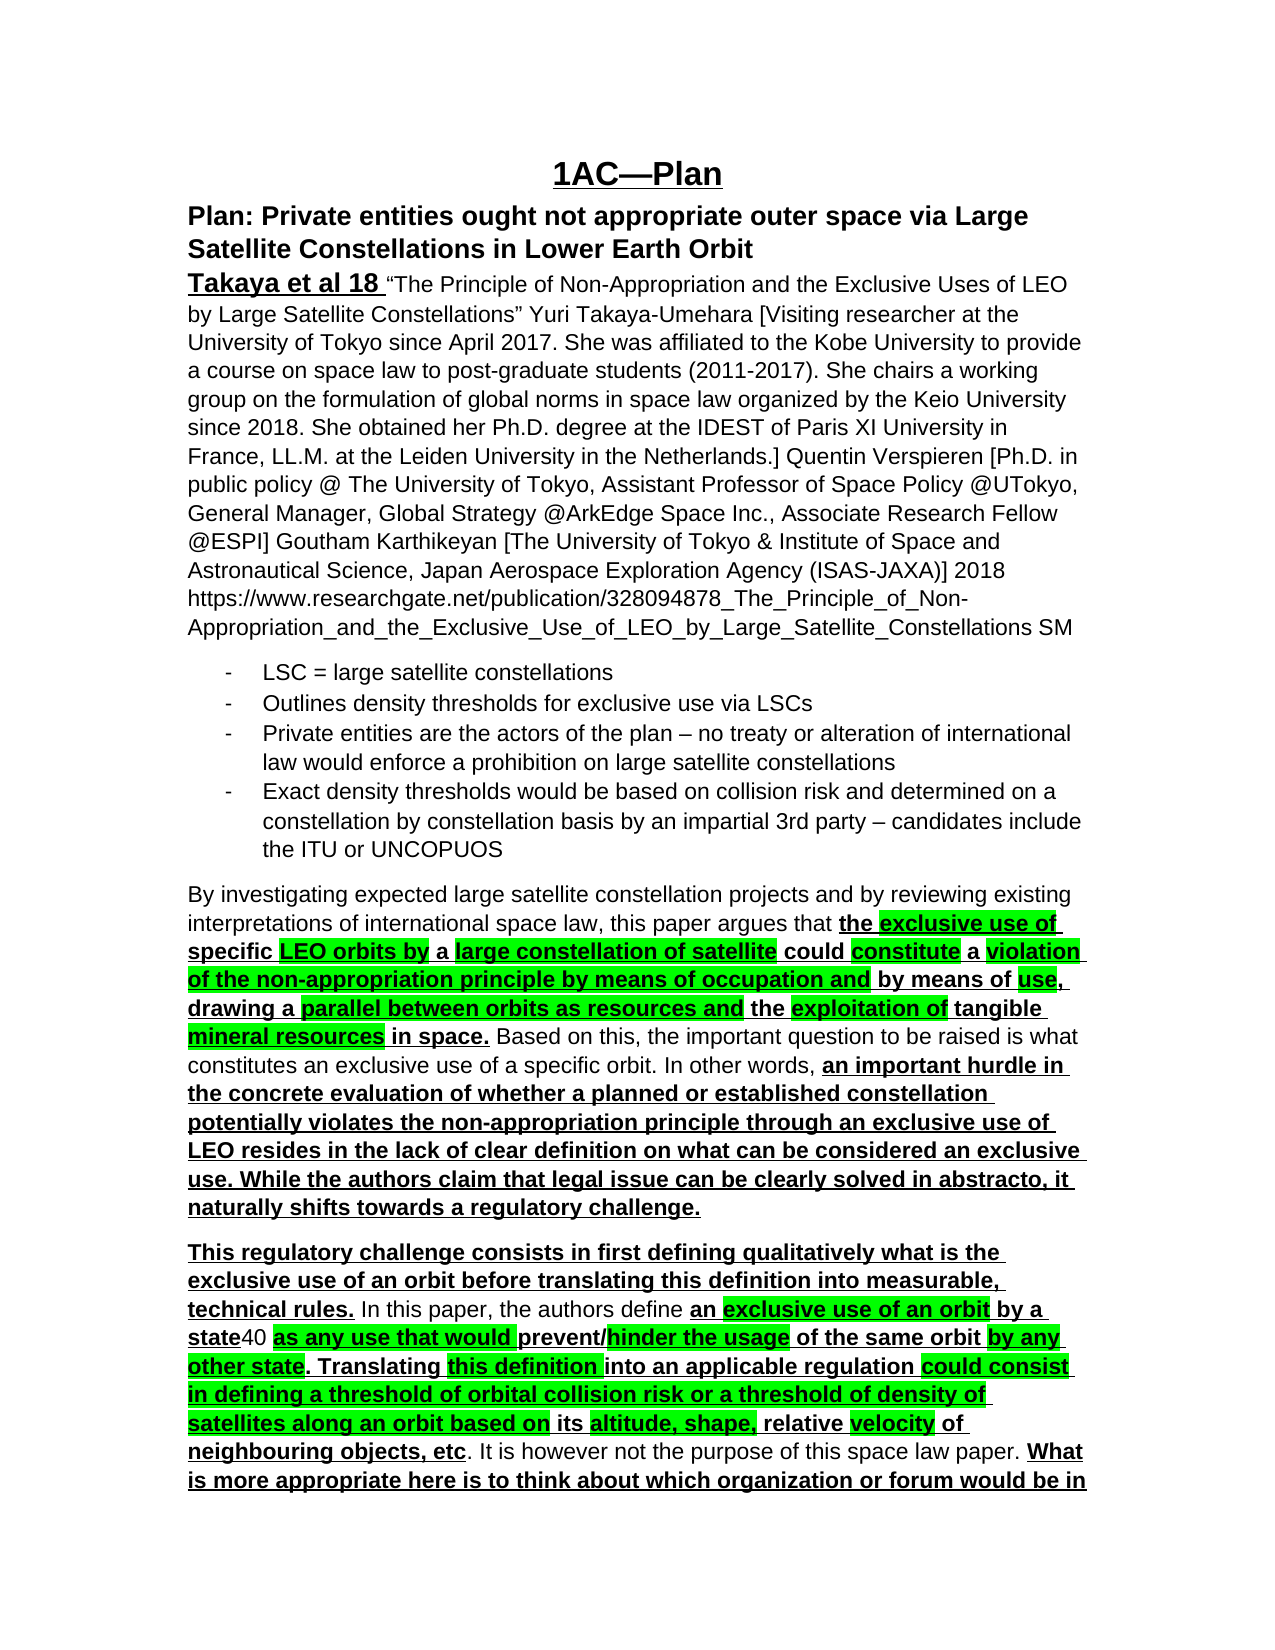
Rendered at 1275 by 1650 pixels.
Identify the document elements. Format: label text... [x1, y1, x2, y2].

list Exact density thresholds would be based on collision risk and determined on a constellation by constellation basis by an impartial 3rd party – candidates include the ITU or UNCOPUOS [225, 777, 1087, 862]
list Outlines density thresholds for exclusive use via LSCs [225, 689, 1087, 717]
text By investigating expected large satellite constellation projects and by reviewing existing interpretations of international space law, this paper argues that the exclusive use of specific LEO orbits by a large constellation of satellite could constitute a violation of the non-appropriation principle by means of occupation and by means of use, drawing a parallel between orbits as resources and the exploitation of tangible mineral resources in space. Based on this, the important question to be raised is what constitutes an exclusive use of a specific orbit. In other words, an important hurdle in the concrete evaluation of whether a planned or established constellation potentially violates the non-appropriation principle through an exclusive use of LEO resides in the lack of clear definition on what can be considered an exclusive use. While the authors claim that legal issue can be clearly solved in abstracto, it naturally shifts towards a regulatory challenge. [187, 962, 1087, 1160]
list Private entities are the actors of the plan – no treaty or alteration of international law would enforce a prohibition on large satellite constellations [225, 719, 1087, 775]
list LSC = large satellite constellations [225, 658, 1087, 687]
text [187, 1239, 1087, 1489]
text By investigating expected large satellite constellation projects and by reviewing existing interpretations of international space law, this paper argues that the exclusive use of specific LEO orbits by a large constellation of satellite could constitute a violation of the non-appropriation principle by means of occupation and by means of use, drawing a parallel between orbits as resources and the exploitation of tangible mineral resources in space. Based on this, the important question to be raised is what constitutes an exclusive use of a specific orbit. In other words, an important hurdle in the concrete evaluation of whether a planned or established constellation potentially violates the non-appropriation principle through an exclusive use of LEO resides in the lack of clear definition on what can be considered an exclusive use. While the authors claim that legal issue can be clearly solved in abstracto, it naturally shifts towards a regulatory challenge. [187, 881, 1087, 961]
subtitle Plan: Private entities ought not appropriate outer space via Large Satellite Constellations in Lower Earth Orbit [187, 200, 1087, 265]
subtitle 1AC—Plan [187, 154, 1087, 193]
text Takaya et al 18 “The Principle of Non-Appropriation and the Exclusive Uses of LEO by Large Satellite Constellations” Yuri Takaya-Umehara [Visiting researcher at the University of Tokyo since April 2017. She was affiliated to the Kobe University to provide a course on space law to post-graduate students (2011-2017). She chairs a working group on the formulation of global norms in space law organized by the Keio University since 2018. She obtained her Ph.D. degree at the IDEST of Paris XI University in France, LL.M. at the Leiden University in the Netherlands.] Quentin Verspieren [Ph.D. in public policy @ The University of Tokyo, Assistant Professor of Space Policy @UTokyo, General Manager, Global Strategy @ArkEdge Space Inc., Associate Research Fellow @ESPI] Goutham Karthikeyan [The University of Tokyo & Institute of Space and Astronautical Science, Japan Aerospace Exploration Agency (ISAS-JAXA)] 2018 https://www.researchgate.net/publication/328094878_The_Principle_of_Non-Appropriation_and_the_Exclusive_Use_of_LEO_by_Large_Satellite_Constellations SM [187, 267, 1087, 640]
